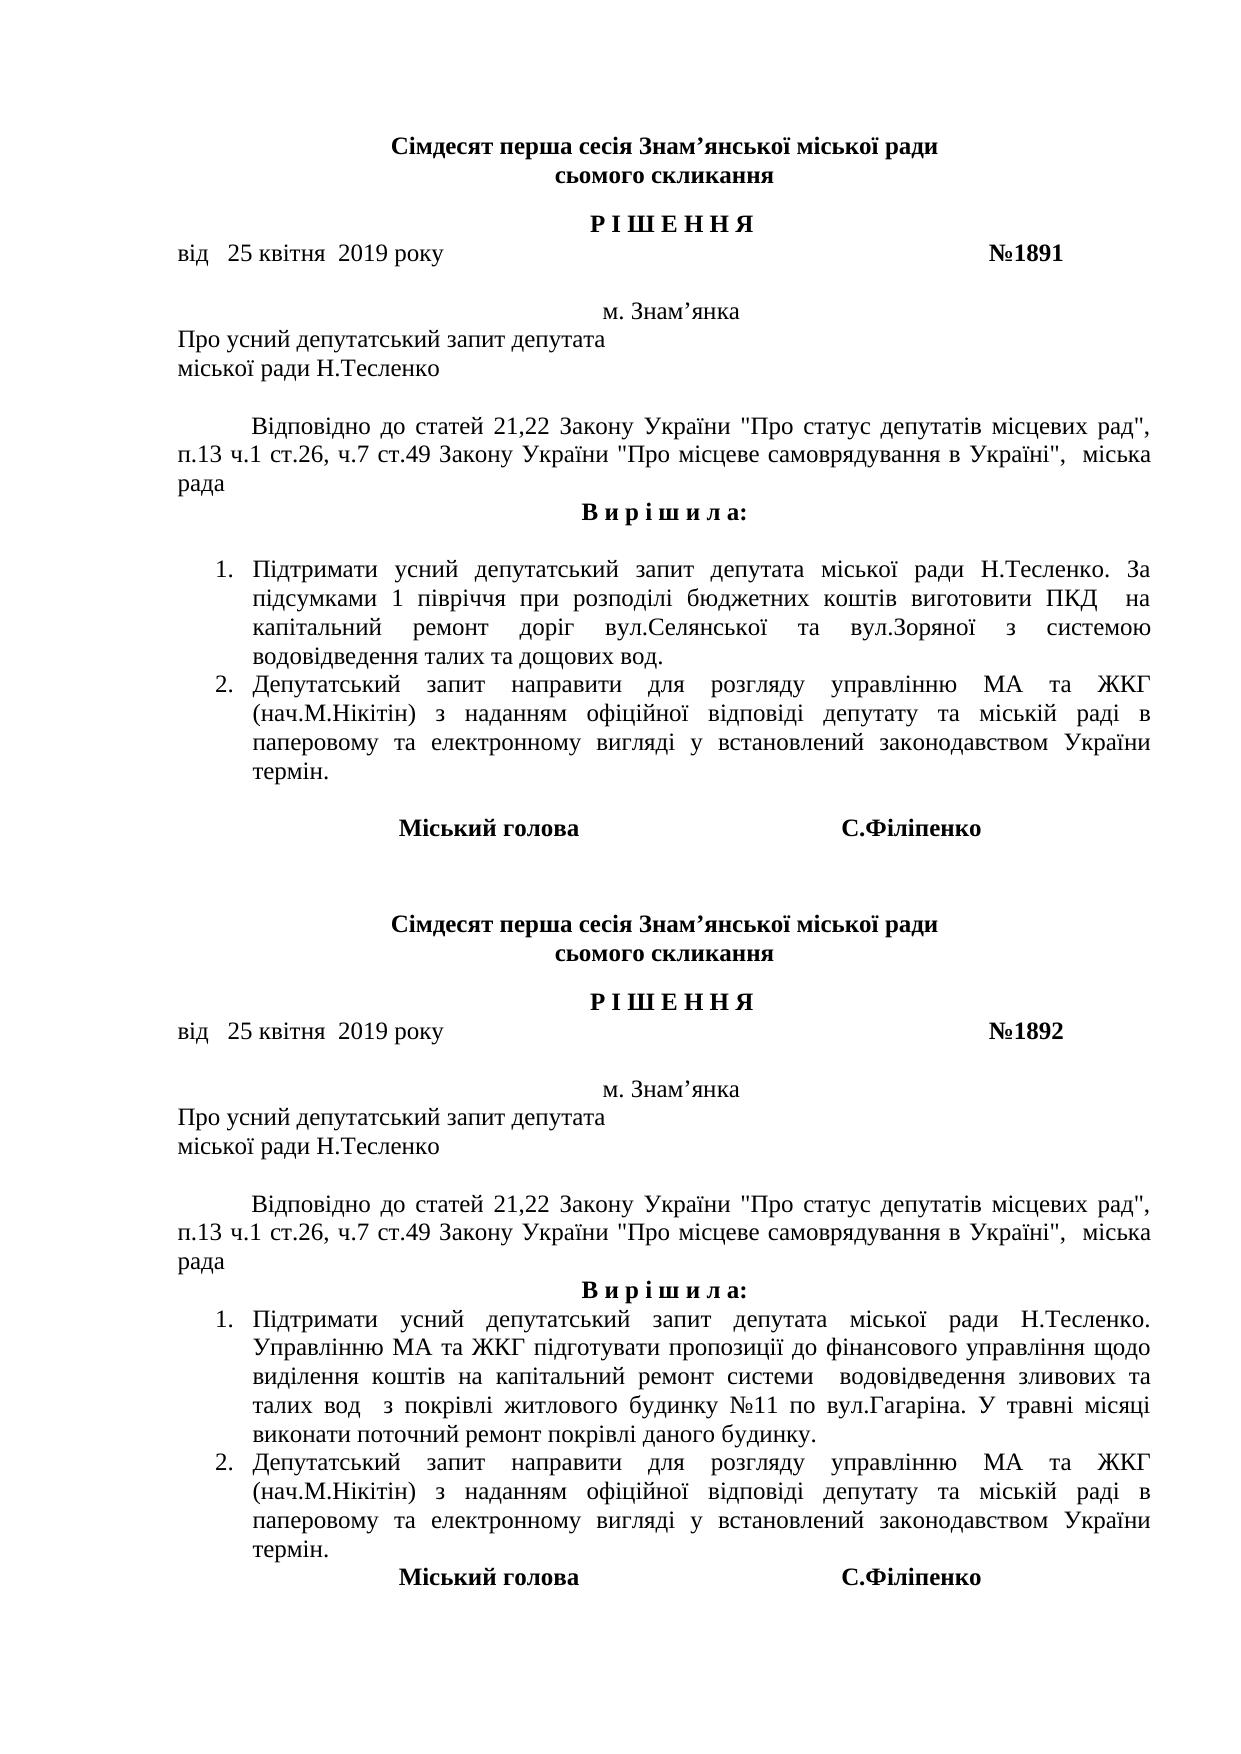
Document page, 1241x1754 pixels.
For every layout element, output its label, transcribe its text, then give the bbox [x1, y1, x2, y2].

list Депутатський запит направити для розгляду управлінню МА та ЖКГ (нач.М.Нікітін) з наданням офіційної відповіді депутату та міській раді в паперовому та електронному вигляді у встановлений законодавством України термін. [215, 1447, 1152, 1562]
text В и р і ш и л а: [177, 1275, 1152, 1304]
text міської ради Н.Тесленко [177, 1131, 1152, 1160]
text від 25 квітня 2019 року №1891 [177, 238, 1152, 296]
text м. Знам’янка [472, 296, 1152, 324]
text міської ради Н.Тесленко [177, 353, 1152, 382]
text Про усний депутатський запит депутата [177, 1102, 1152, 1131]
list Підтримати усний депутатський запит депутата міської ради Н.Тесленко. Управлінню МА та ЖКГ підготувати пропозиції до фінансового управління щодо виділення коштів на капітальний ремонт системи водовідведення зливових та талих вод з покрівлі житлового будинку №11 по вул.Гагаріна. У травні місяці виконати поточний ремонт покрівлі даного будинку. [215, 1304, 1152, 1447]
subtitle Р І Ш Е Н Н Я [472, 209, 1152, 238]
text м. Знам’янка [472, 1074, 1152, 1102]
text від 25 квітня 2019 року №1892 [177, 1016, 1152, 1074]
text Сімдесят перша сесія Знам’янської міської ради [177, 909, 1152, 938]
subtitle Р І Ш Е Н Н Я [472, 987, 1152, 1016]
text сьомого скликання [177, 938, 1152, 967]
list Депутатський запит направити для розгляду управлінню МА та ЖКГ (нач.М.Нікітін) з наданням офіційної відповіді депутату та міській раді в паперовому та електронному вигляді у встановлений законодавством України термін. [215, 669, 1152, 784]
text Міський голова С.Філіпенко [325, 1562, 1152, 1591]
text сьомого скликання [177, 160, 1152, 189]
text В и р і ш и л а: [177, 497, 1152, 526]
text Міський голова С.Філіпенко [325, 813, 1152, 842]
list Підтримати усний депутатський запит депутата міської ради Н.Тесленко. За підсумками 1 півріччя при розподілі бюджетних коштів виготовити ПКД на капітальний ремонт доріг вул.Селянської та вул.Зоряної з системою водовідведення талих та дощових вод. [215, 554, 1152, 669]
text Сімдесят перша сесія Знам’янської міської ради [177, 131, 1152, 160]
text Про усний депутатський запит депутата [177, 324, 1152, 353]
